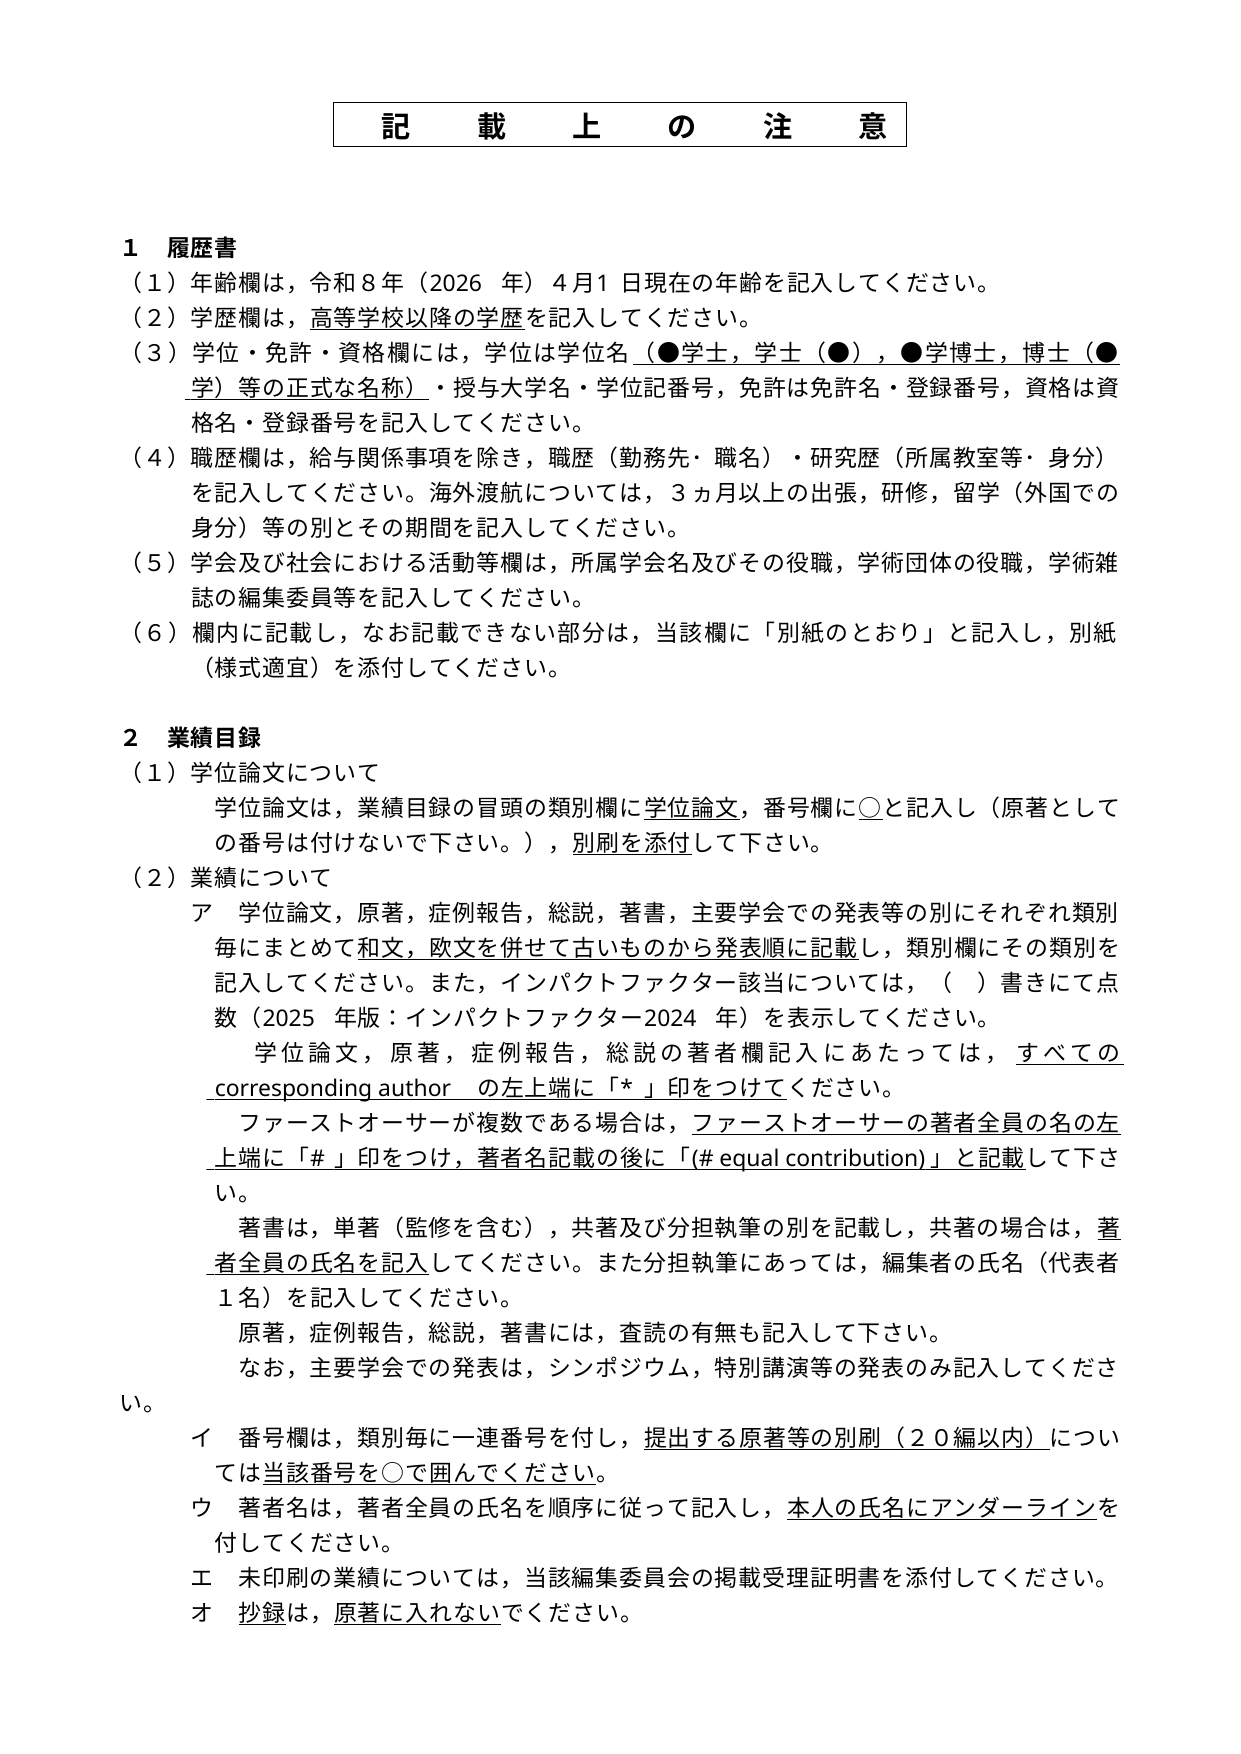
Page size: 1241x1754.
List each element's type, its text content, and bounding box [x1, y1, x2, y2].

text オ 抄録は，原著に入れないでください。 [119, 1594, 1121, 1629]
text （２）学歴欄は，高等学校以降の学歴を記入してください。 [119, 299, 1121, 334]
text （６）欄内に記載し，なお記載できない部分は，当該欄に「別紙のとおり」と記入し，別紙（様式適宜）を添付してください。 [119, 614, 1121, 684]
text ファーストオーサーが複数である場合は，ファーストオーサーの著者全員の名の左上端に「#」印をつけ，著者名記載の後に「(# equal contribution)」と記載して下さい。 [119, 1104, 1121, 1209]
text 学位論文は，業績目録の冒頭の類別欄に学位論文，番号欄に○と記入し（原著としての番号は付けないで下さい。），別刷を添付して下さい。 [119, 789, 1121, 859]
text 著書は，単著（監修を含む），共著及び分担執筆の別を記載し，共著の場合は，著者全員の氏名を記入してください。また分担執筆にあっては，編集者の氏名（代表者１名）を記入してください。 [119, 1209, 1121, 1314]
text イ 番号欄は，類別毎に一連番号を付し，提出する原著等の別刷（２０編以内）については当該番号を○で囲んでください。 [119, 1419, 1121, 1489]
text 学位論文，原著，症例報告，総説の著者欄記入にあたっては，すべてのcorresponding author の左上端に「*」印をつけてください。 [119, 1034, 1121, 1104]
text ウ 著者名は，著者全員の氏名を順序に従って記入し，本人の氏名にアンダーラインを付してください。 [119, 1489, 1121, 1559]
text なお，主要学会での発表は，シンポジウム，特別講演等の発表のみ記入してください。 [119, 1349, 1121, 1419]
text ア 学位論文，原著，症例報告，総説，著書，主要学会での発表等の別にそれぞれ類別毎にまとめて和文，欧文を併せて古いものから発表順に記載し，類別欄にその類別を記入してください。また，インパクトファクター該当については，（ ）書きにて点数（2025年版：インパクトファクター2024年）を表示してください。 [119, 894, 1121, 1034]
text ２ 業績目録 [119, 719, 1121, 754]
text 原著，症例報告，総説，著書には，査読の有無も記入して下さい。 [119, 1314, 1121, 1349]
text エ 未印刷の業績については，当該編集委員会の掲載受理証明書を添付してください。 [119, 1559, 1121, 1594]
text （５）学会及び社会における活動等欄は，所属学会名及びその役職，学術団体の役職，学術雑誌の編集委員等を記入してください。 [119, 544, 1121, 614]
text 記 載 上 の 注 意 [119, 89, 1121, 159]
text １ 履歴書 [119, 229, 1121, 264]
text （４）職歴欄は，給与関係事項を除き，職歴（勤務先･職名）・研究歴（所属教室等･身分）を記入してください。海外渡航については，３ヵ月以上の出張，研修，留学（外国での身分）等の別とその期間を記入してください。 [119, 439, 1121, 544]
text （２）業績について [119, 859, 1121, 894]
text （１）学位論文について [119, 754, 1121, 789]
text （１）年齢欄は，令和８年（2026年）４月1日現在の年齢を記入してください。 [119, 264, 1121, 299]
text （３）学位・免許・資格欄には，学位は学位名（●学士，学士（●），●学博士，博士（●学）等の正式な名称）・授与大学名・学位記番号，免許は免許名・登録番号，資格は資格名・登録番号を記入してください。 [119, 334, 1121, 439]
